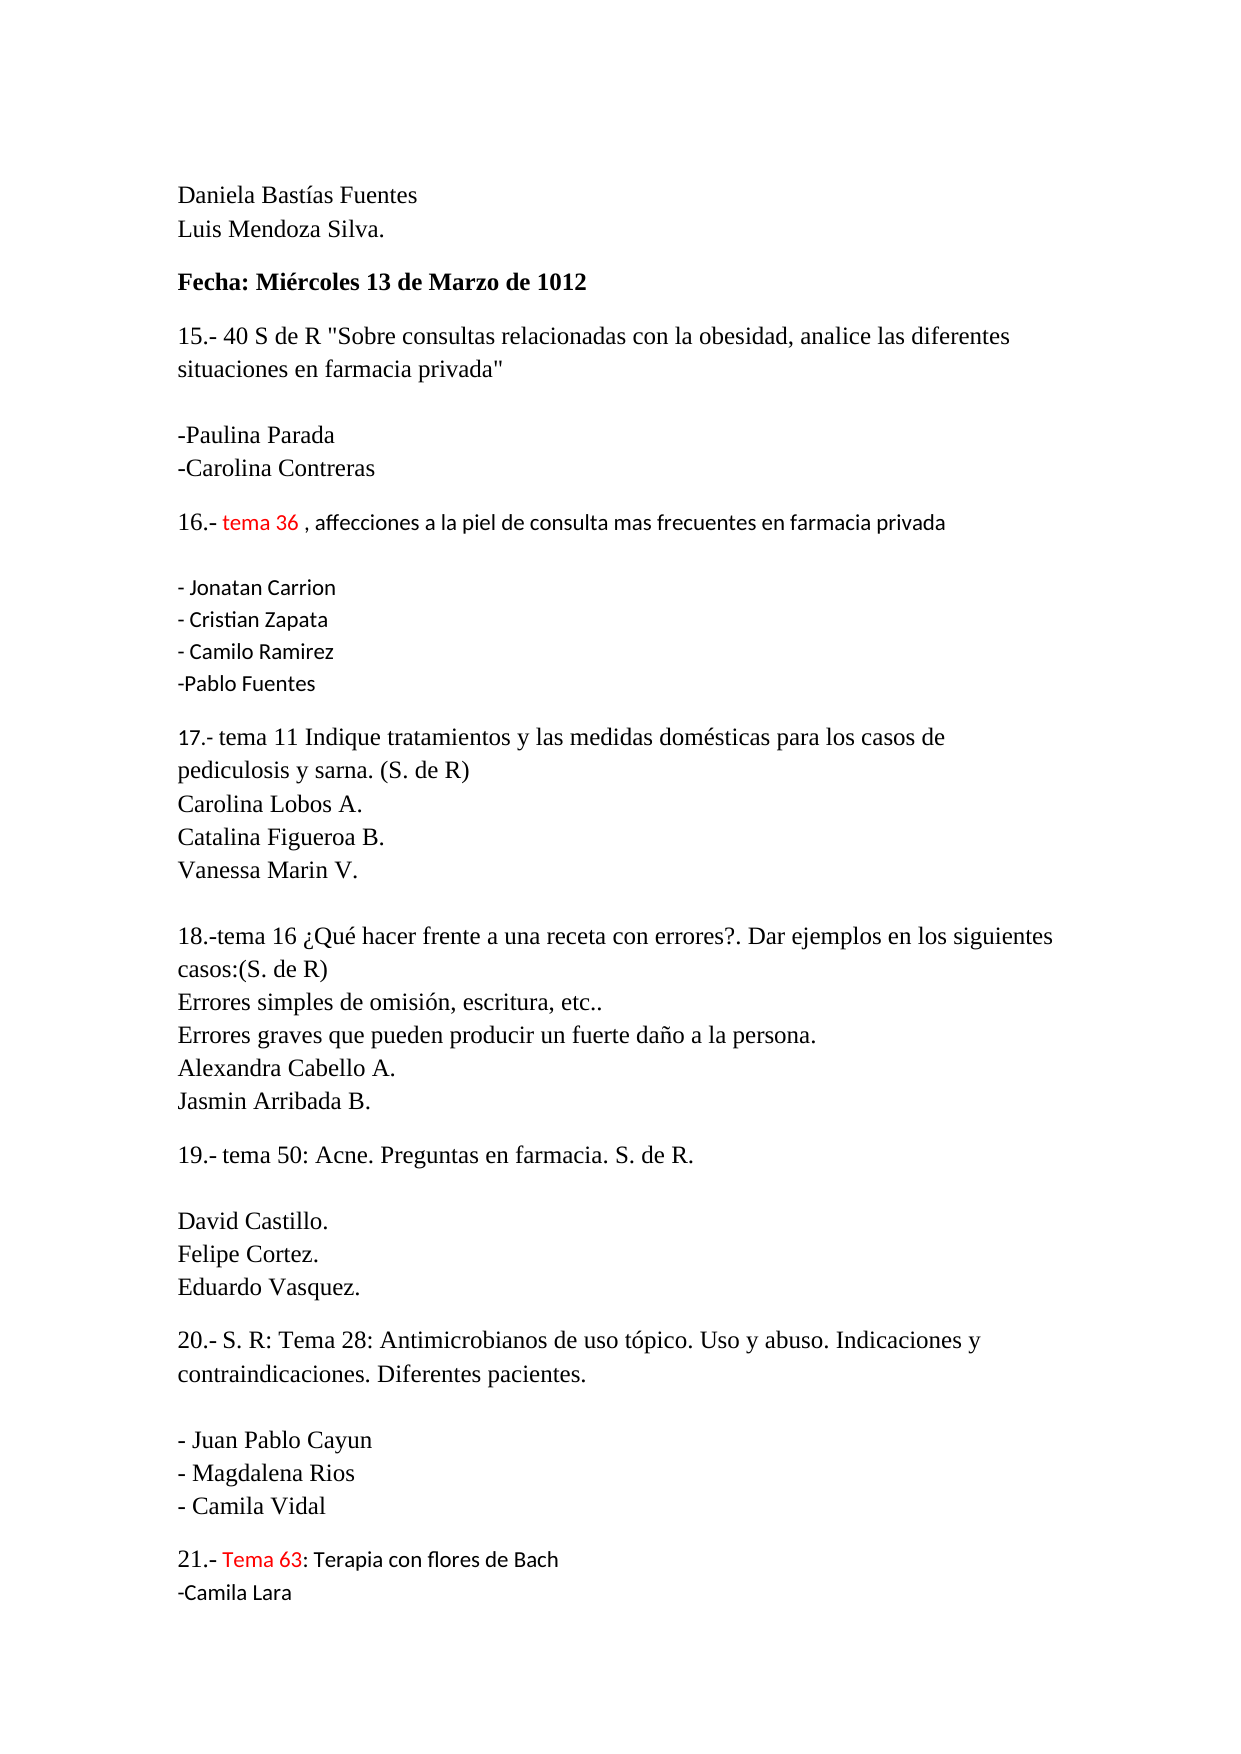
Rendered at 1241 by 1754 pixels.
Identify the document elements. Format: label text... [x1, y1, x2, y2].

text 17.- tema 11 Indique tratamientos y las medidas domésticas para los casos de pediculosis y sarna. (S. de R) Carolina Lobos A. Catalina Figueroa B. Vanessa Marin V. 18.-tema 16 ¿Qué hacer frente a una receta con errores?. Dar ejemplos en los siguientes casos:(S. de R) Errores simples de omisión, escritura, etc.. Errores graves que pueden producir un fuerte daño a la persona. Alexandra Cabello A. Jasmin Arribada B. [177, 722, 1063, 1114]
text 15.- 40 S de R "Sobre consultas relacionadas con la obesidad, analice las diferentes situaciones en farmacia privada" -Paulina Parada -Carolina Contreras [177, 321, 1063, 482]
text 16.- tema 36 , affecciones a la piel de consulta mas frecuentes en farmacia privada - Jonatan Carrion - Cristian Zapata - Camilo Ramirez -Pablo Fuentes [177, 507, 1063, 697]
text 20.- S. R: Tema 28: Antimicrobianos de uso tópico. Uso y abuso. Indicaciones y contraindicaciones. Diferentes pacientes. - Juan Pablo Cayun - Magdalena Rios - Camila Vidal [177, 1326, 1063, 1519]
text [177, 148, 1063, 242]
text 21.- Tema 63: Terapia con flores de Bach -Camila Lara [177, 1544, 1063, 1606]
text Fecha: Miércoles 13 de Marzo de 1012 [177, 267, 1063, 296]
text 19.- tema 50: Acne. Preguntas en farmacia. S. de R. David Castillo. Felipe Cortez. Eduardo Vasquez. [177, 1140, 1063, 1301]
